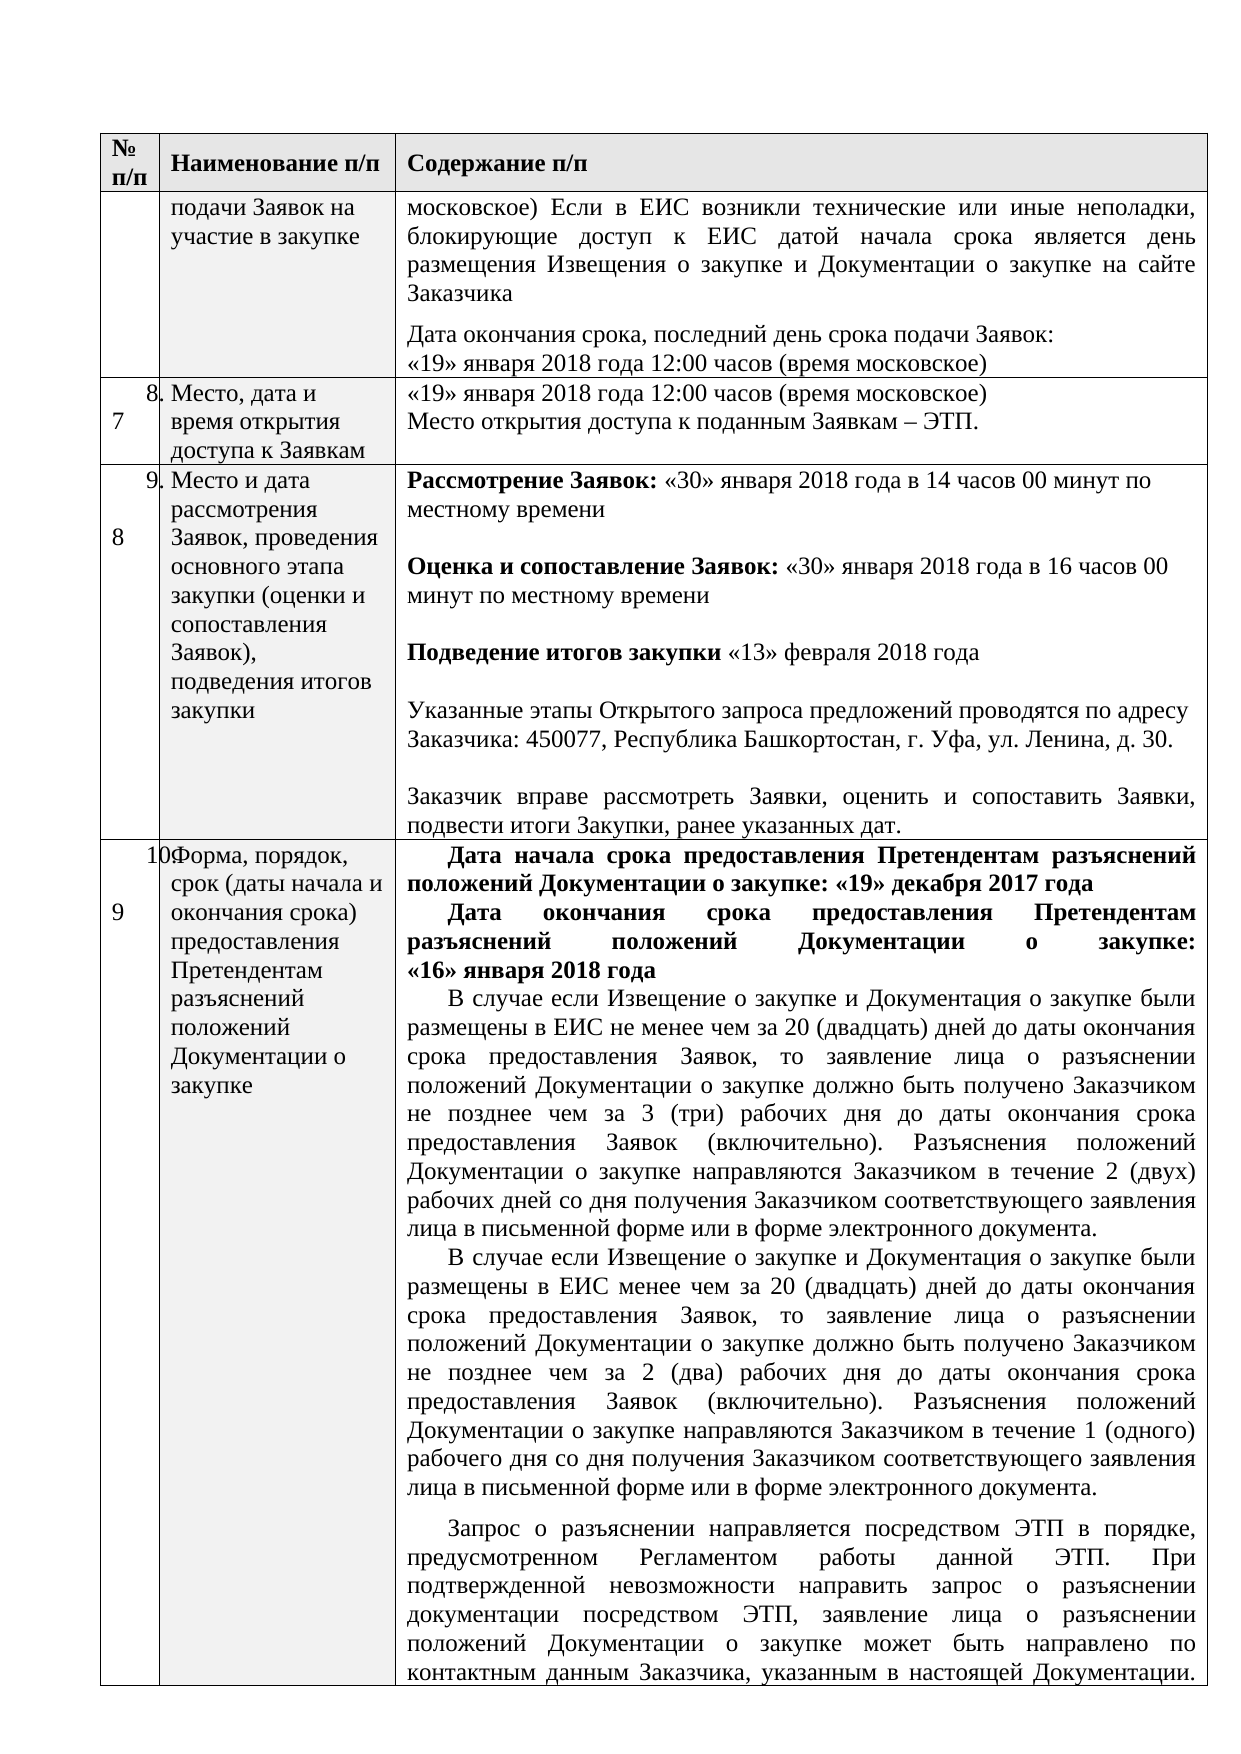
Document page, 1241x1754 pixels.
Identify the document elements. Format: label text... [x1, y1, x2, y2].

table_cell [160, 840, 395, 1685]
table_cell Рассмотрение Заявок: «30» января 2018 года в 14 часов 00 минут по местному времени Оценка и сопоставление Заявок: «30» января 2018 года в 16 часов 00 минут по местному времени Подведение итогов закупки «13» февраля 2018 года Указанные этапы Открытого запроса предложений проводятся по адресу Заказчика: 450077, Республика Башкортостан, г. Уфа, ул. Ленина, д. 30. Заказчик вправе рассмотреть Заявки, оценить и сопоставить Заявки, подвести итоги Закупки, ранее указанных дат. [396, 465, 1207, 839]
table_header № п/п [101, 134, 159, 191]
table_cell 7 [101, 378, 159, 464]
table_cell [160, 192, 395, 377]
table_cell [396, 840, 1207, 1685]
table_header Наименование п/п [160, 134, 395, 191]
table_cell «19» января 2018 года 12:00 часов (время московское) Место открытия доступа к поданным Заявкам – ЭТП. [396, 378, 1207, 464]
table_cell Место, дата и время открытия доступа к Заявкам [160, 378, 395, 464]
table_cell 6 [101, 192, 159, 377]
table_cell 8 [101, 465, 159, 839]
table_cell Место и дата рассмотрения Заявок, проведения основного этапа закупки (оценки и сопоставления Заявок), подведения итогов закупки [160, 465, 395, 839]
table_header Содержание п/п [396, 134, 1207, 191]
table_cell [396, 192, 1207, 377]
table_cell 9 [101, 840, 159, 1685]
